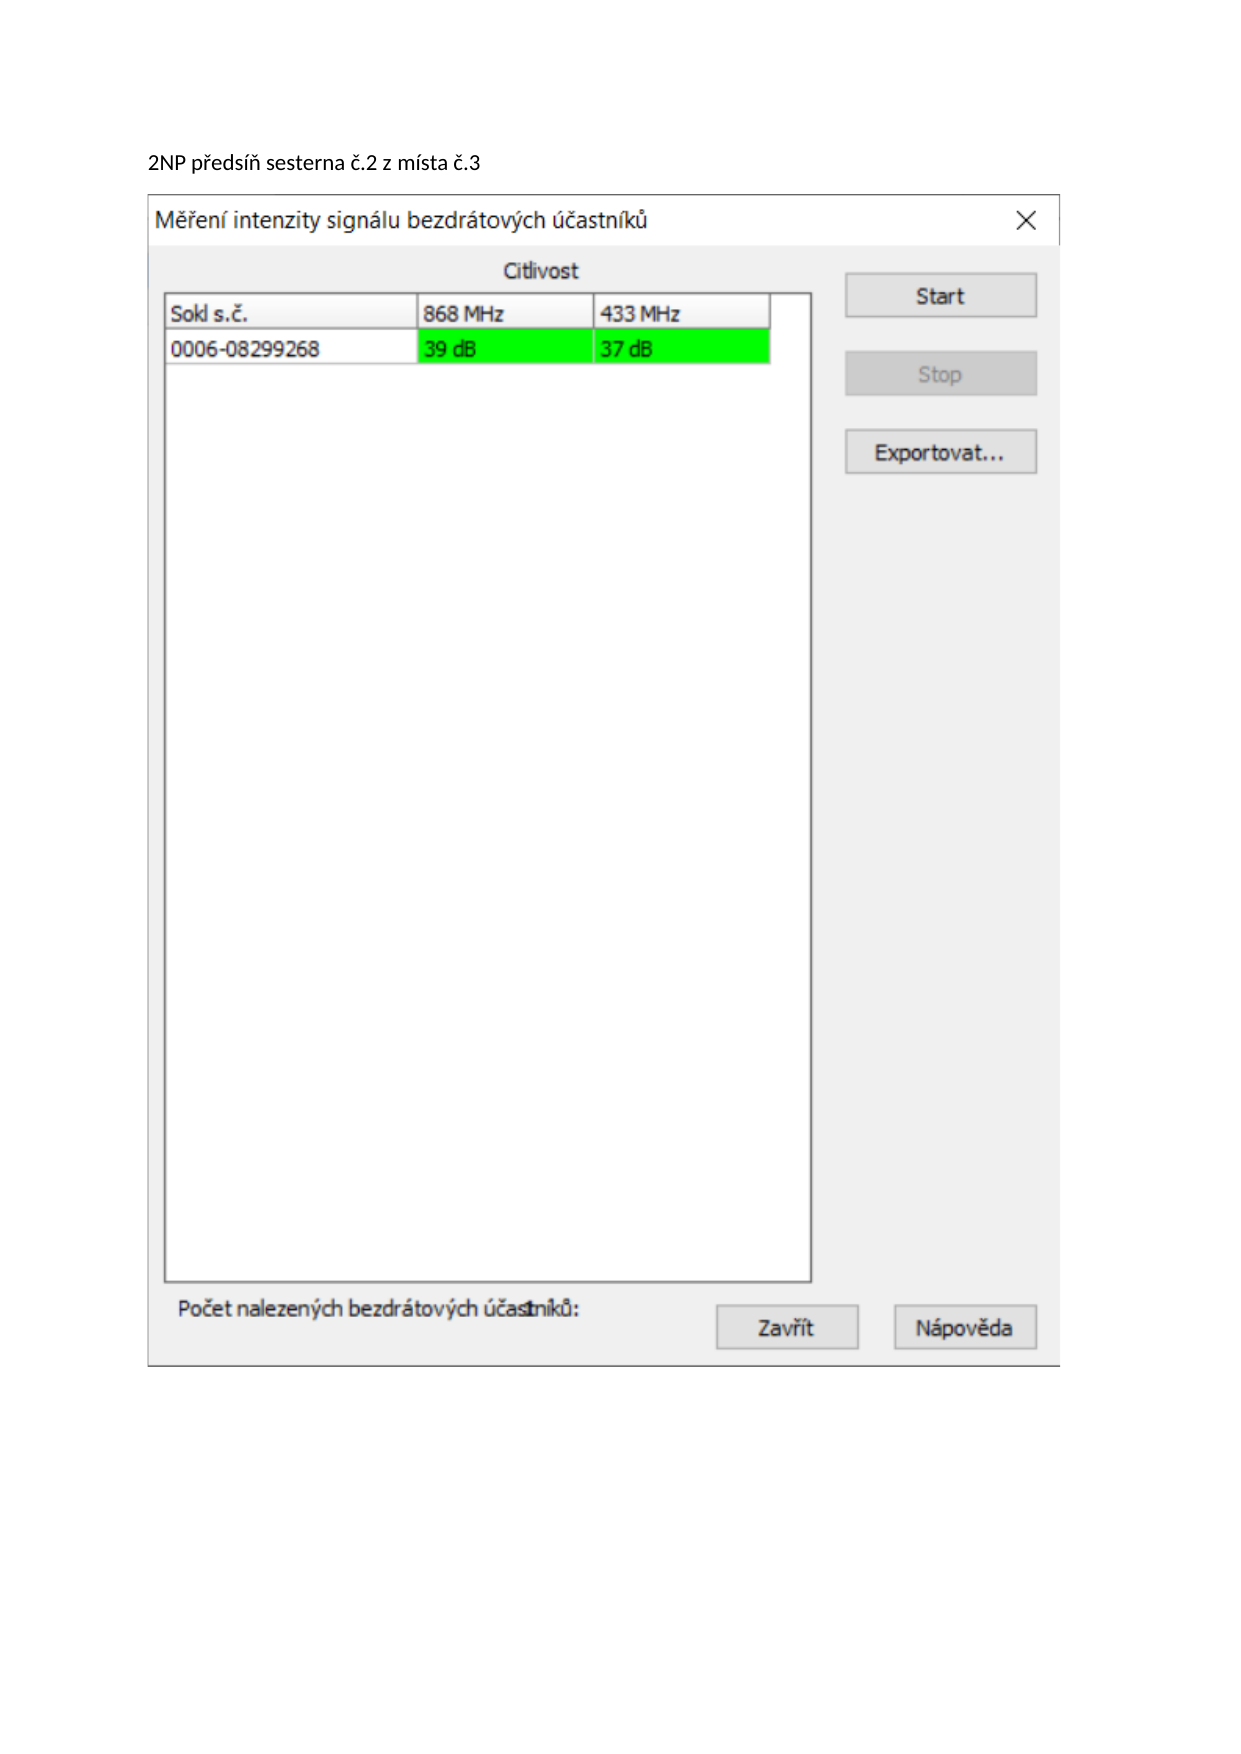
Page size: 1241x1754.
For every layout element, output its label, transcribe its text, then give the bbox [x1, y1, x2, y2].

picture [147, 194, 1060, 1367]
text 2NP předsíň sesterna č.2 z místa č.3 [148, 148, 1093, 176]
